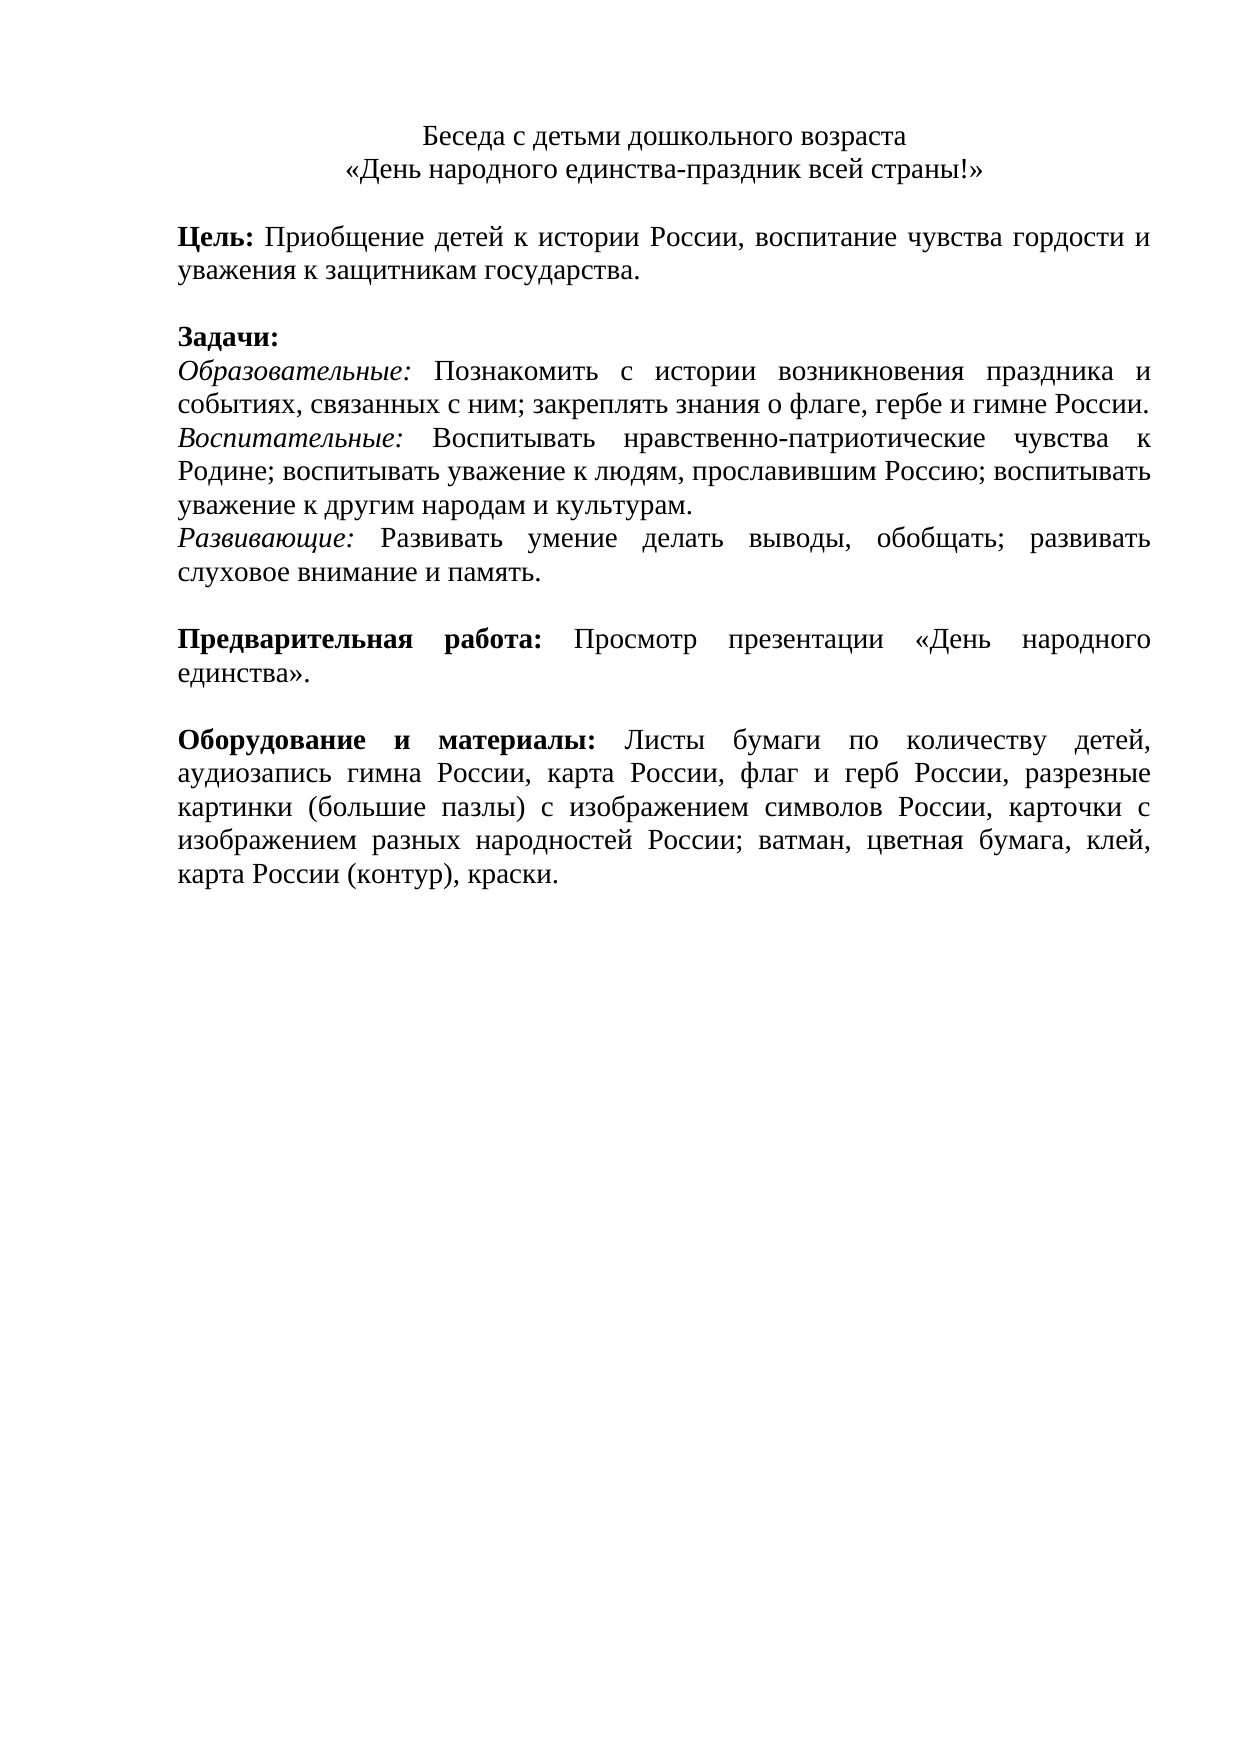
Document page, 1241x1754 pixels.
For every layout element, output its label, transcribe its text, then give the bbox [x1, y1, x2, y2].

text Воспитательные: Воспитывать нравственно-патриотические чувства к Родине; воспитывать уважение к людям, прославившим Россию; воспитывать уважение к другим народам и культурам. [177, 420, 1152, 521]
text Задачи: [177, 319, 1152, 353]
text Беседа с детьми дошкольного возраста [177, 118, 1152, 152]
text Цель: Приобщение детей к истории России, воспитание чувства гордости и уважения к защитникам государства. [177, 219, 1152, 286]
text Предварительная работа: Просмотр презентации «День народного единства». [177, 621, 1152, 688]
text Оборудование и материалы: Листы бумаги по количеству детей, аудиозапись гимна России, карта России, флаг и герб России, разрезные картинки (большие пазлы) с изображением символов России, карточки с изображением разных народностей России; ватман, цветная бумага, клей, карта России (контур), краски. [177, 722, 1152, 889]
text «День народного единства-праздник всей страны!» [177, 152, 1152, 185]
text Развивающие: Развивать умение делать выводы, обобщать; развивать слуховое внимание и память. [177, 521, 1152, 588]
text Образовательные: Познакомить с истории возникновения праздника и событиях, связанных с ним; закреплять знания о флаге, гербе и гимне России. [177, 353, 1152, 420]
